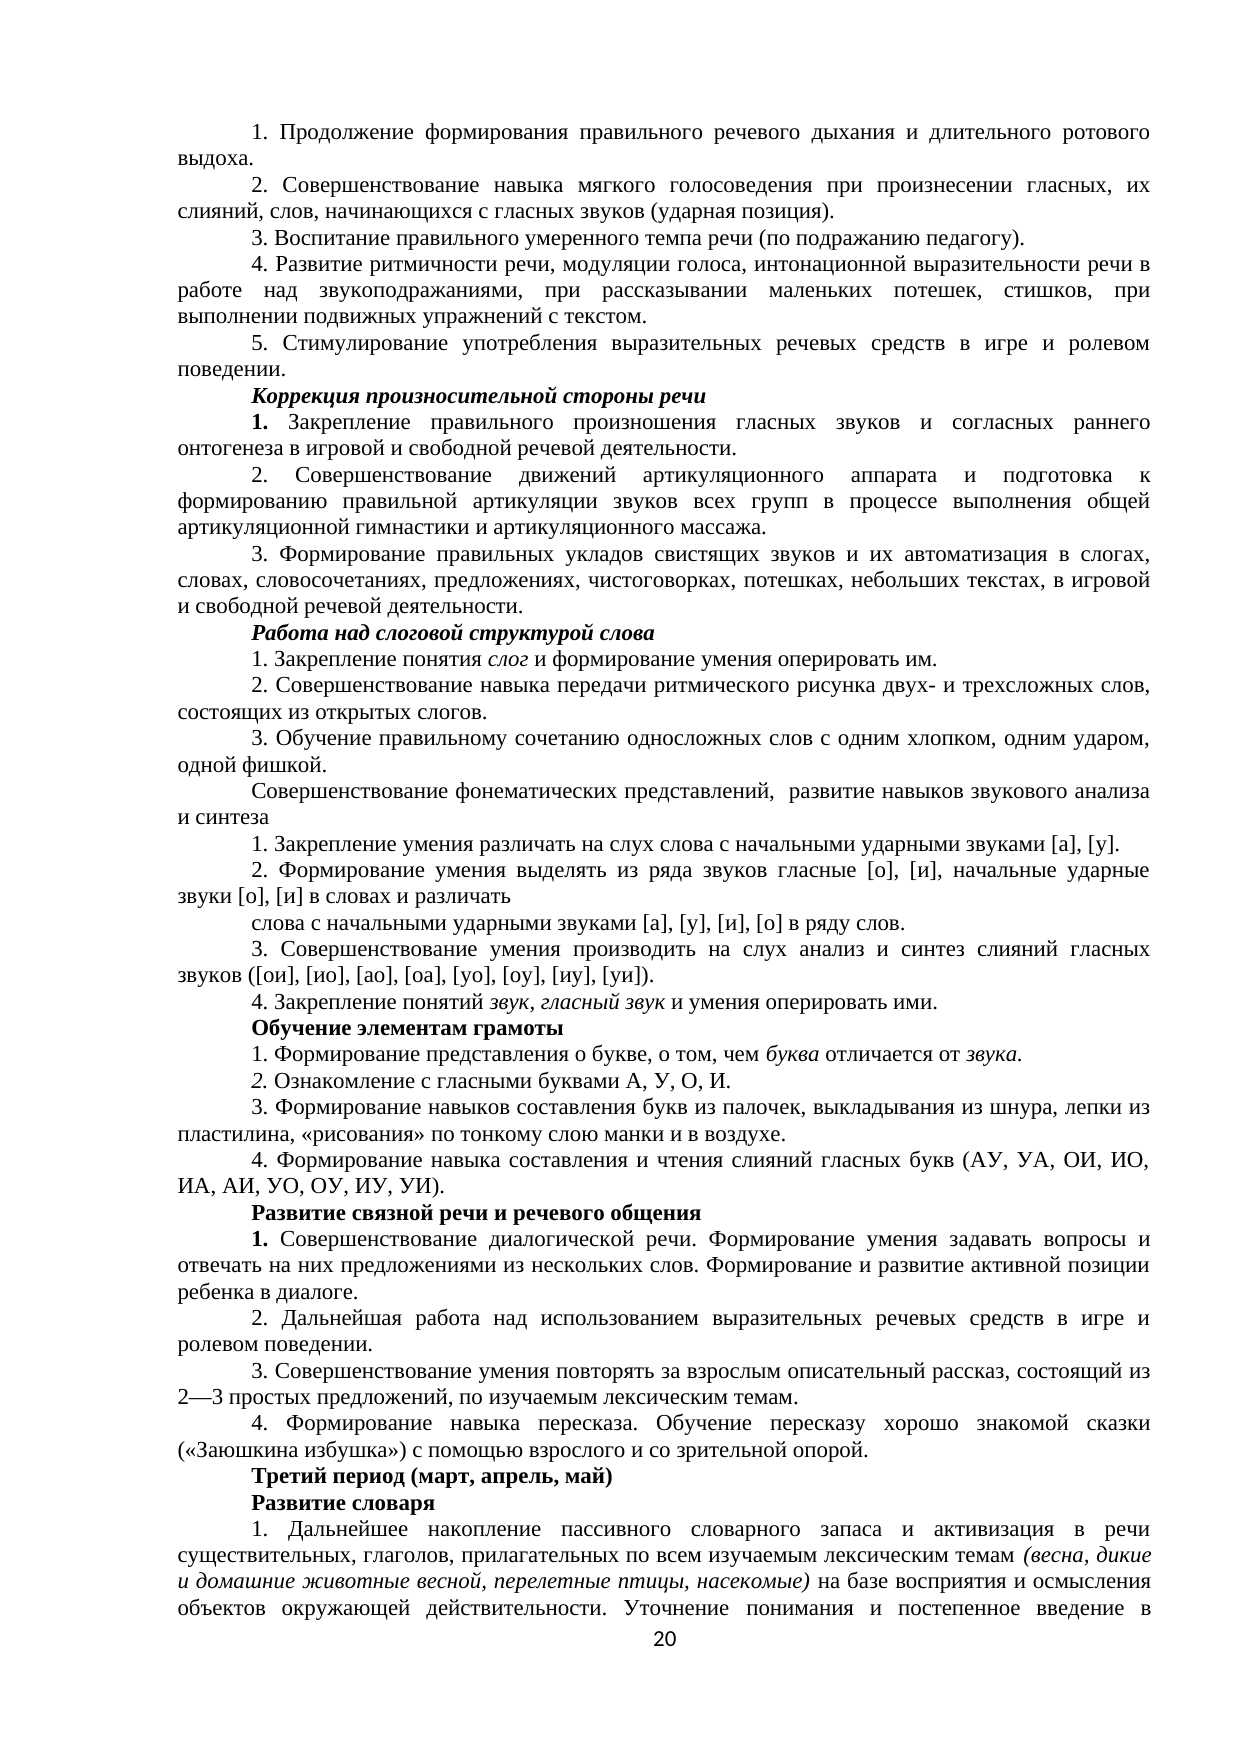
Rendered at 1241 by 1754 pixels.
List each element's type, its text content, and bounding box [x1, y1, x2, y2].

text 3. Формирование правильных укладов свистящих звуков и их автоматизация в слогах, словах, словосочетаниях, предложениях, чистоговорках, потешках, небольших текстах, в игровой и свободной речевой деятельности. [177, 540, 1152, 619]
text 1. Продолжение формирования правильного речевого дыхания и длительного ротового выдоха. [177, 118, 1152, 171]
text 3. Воспитание правильного умеренного темпа речи (по подражанию педагогу). [177, 223, 1152, 250]
text Совершенствование фонематических представлений, развитие навыков звукового анализа и синтеза [177, 777, 1152, 830]
text 2. Дальнейшая работа над использованием выразительных речевых средств в игре и ролевом поведении. [177, 1304, 1152, 1357]
text Коррекция произносительной стороны речи [177, 382, 1152, 408]
text 2. Формирование умения выделять из ряда звуков гласные [о], [и], начальные ударные звуки [о], [и] в словах и различать [177, 856, 1152, 909]
text 1. Закрепление правильного произношения гласных звуков и согласных раннего онтогенеза в игровой и свободной речевой деятельности. [177, 408, 1152, 461]
text 1. Закрепление умения различать на слух слова с начальными ударными звуками [а], [у]. [177, 830, 1152, 856]
text слова с начальными ударными звуками [а], [у], [и], [о] в ряду слов. [177, 909, 1152, 935]
text 2. Совершенствование навыка мягкого голосоведения при произнесении гласных, их слияний, слов, начинающихся с гласных звуков (ударная позиция). [177, 171, 1152, 223]
text Развитие словаря [177, 1488, 1152, 1515]
text 4. Формирование навыка пересказа. Обучение пересказу хорошо знакомой сказки («Заюшкина избушка») с помощью взрослого и со зрительной опорой. [177, 1409, 1152, 1462]
text 2. Ознакомление с гласными буквами А, У, О, И. [177, 1067, 1152, 1093]
text 2. Совершенствование навыка передачи ритмического рисунка двух- и трехсложных слов, состоящих из открытых слогов. [177, 672, 1152, 724]
text 3. Совершенствование умения производить на слух анализ и синтез слияний гласных звуков ([ои], [ио], [ао], [оа], [уо], [оу], [иу], [уи]). [177, 935, 1152, 988]
text 3. Совершенствование умения повторять за взрослым описательный рассказ, состоящий из 2—3 простых предложений, по изучаемым лексическим темам. [177, 1357, 1152, 1409]
text 3. Обучение правильному сочетанию односложных слов с одним хлопком, одним ударом, одной фишкой. [177, 724, 1152, 777]
text 1. Закрепление понятия слог и формирование умения оперировать им. [177, 645, 1152, 672]
text 5. Стимулирование употребления выразительных речевых средств в игре и ролевом поведении. [177, 329, 1152, 382]
text 4. Закрепление понятий звук, гласный звук и умения оперировать ими. [177, 988, 1152, 1014]
text Работа над слоговой структурой слова [177, 619, 1152, 645]
text 1. Совершенствование диалогической речи. Формирование умения задавать вопросы и отвечать на них предложениями из нескольких слов. Формирование и развитие активной позиции ребенка в диалоге. [177, 1225, 1152, 1304]
text 1. Формирование представления о букве, о том, чем буква отличается от звука. [177, 1041, 1152, 1067]
text Развитие связной речи и речевого общения [177, 1199, 1152, 1225]
text Третий период (март, апрель, май) [177, 1462, 1152, 1488]
text 4. Формирование навыка составления и чтения слияний гласных букв (АУ, УА, ОИ, ИО, ИА, АИ, УО, ОУ, ИУ, УИ). [177, 1146, 1152, 1199]
text 4. Развитие ритмичности речи, модуляции голоса, интонационной выразительности речи в работе над звукоподражаниями, при рассказывании маленьких потешек, стишков, при выполнении подвижных упражнений с текстом. [177, 250, 1152, 329]
text Обучение элементам грамоты [177, 1014, 1152, 1041]
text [177, 1515, 1152, 1620]
text 2. Совершенствование движений артикуляционного аппарата и подготовка к формированию правильной артикуляции звуков всех групп в процессе выполнения общей артикуляционной гимнастики и артикуляционного массажа. [177, 461, 1152, 540]
text 3. Формирование навыков составления букв из палочек, выкладывания из шнура, лепки из пластилина, «рисования» по тонкому слою манки и в воздухе. [177, 1093, 1152, 1146]
